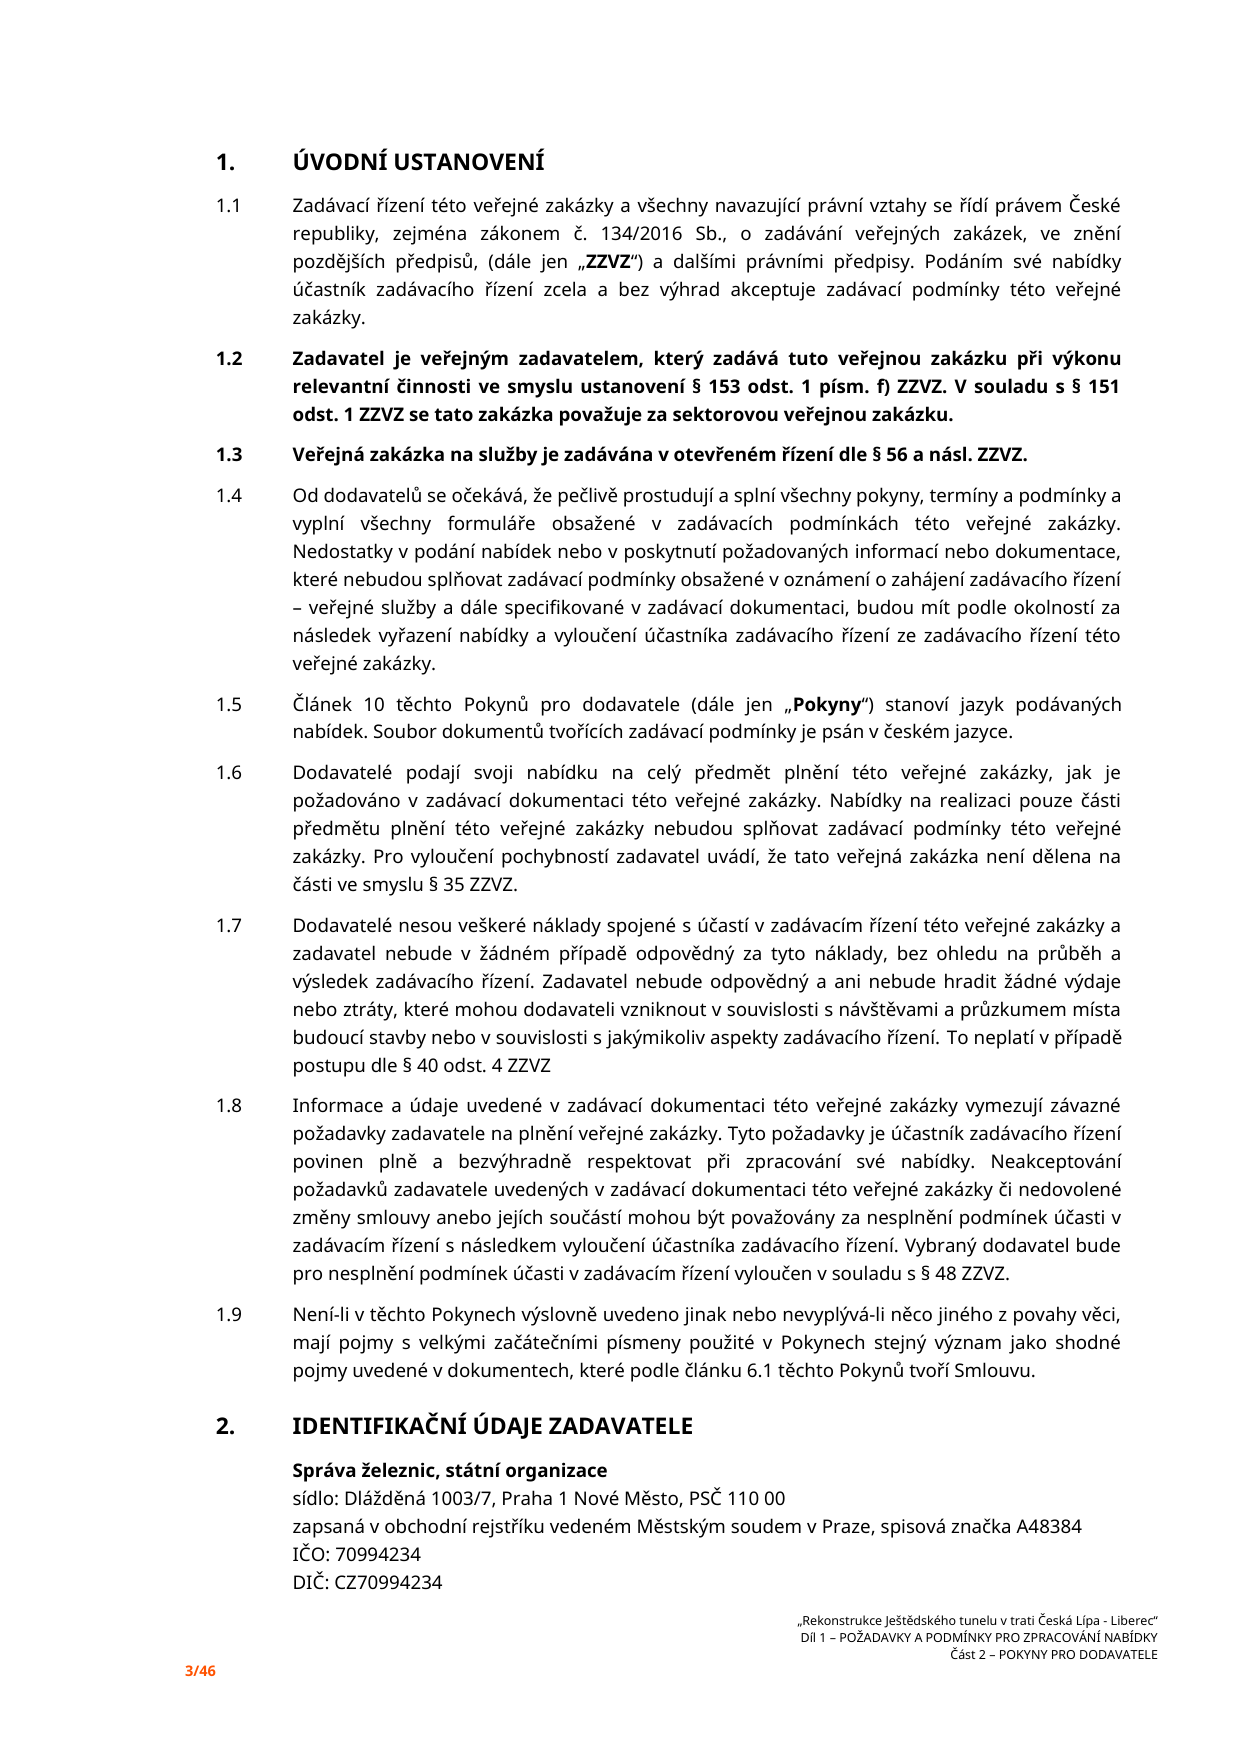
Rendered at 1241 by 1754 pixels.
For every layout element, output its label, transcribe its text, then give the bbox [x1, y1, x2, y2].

text Informace a údaje uvedené v zadávací dokumentaci této veřejné zakázky vymezují závazné požadavky zadavatele na plnění veřejné zakázky. Tyto požadavky je účastník zadávacího řízení povinen plně a bezvýhradně respektovat při zpracování své nabídky. Neakceptování požadavků zadavatele uvedených v zadávací dokumentaci této veřejné zakázky či nedovolené změny smlouvy anebo jejích součástí mohou být považovány za nesplnění podmínek účasti v zadávacím řízení s následkem vyloučení účastníka zadávacího řízení. Vybraný dodavatel bude pro nesplnění podmínek účasti v zadávacím řízení vyloučen v souladu s § 48 ZZVZ. [216, 1093, 1122, 1286]
text DIČ: CZ70994234 [292, 1569, 1122, 1595]
text ÚVODNÍ USTANOVENÍ [216, 146, 1122, 177]
text Není-li v těchto Pokynech výslovně uvedeno jinak nebo nevyplývá-li něco jiného z povahy věci, mají pojmy s velkými začátečními písmeny použité v Pokynech stejný význam jako shodné pojmy uvedené v dokumentech, které podle článku 6.1 těchto Pokynů tvoří Smlouvu. [216, 1301, 1122, 1383]
text sídlo: Dlážděná 1003/7, Praha 1 Nové Město, PSČ 110 00 [292, 1485, 1122, 1511]
text IČO: 70994234 [292, 1541, 1122, 1567]
text Správa železnic, státní organizace [292, 1457, 1122, 1483]
text Dodavatelé nesou veškeré náklady spojené s účastí v zadávacím řízení této veřejné zakázky a zadavatel nebude v žádném případě odpovědný za tyto náklady, bez ohledu na průběh a výsledek zadávacího řízení. Zadavatel nebude odpovědný a ani nebude hradit žádné výdaje nebo ztráty, které mohou dodavateli vzniknout v souvislosti s návštěvami a průzkumem místa budoucí stavby nebo v souvislosti s jakýmikoliv aspekty zadávacího řízení. To neplatí v případě postupu dle § 40 odst. 4 ZZVZ [216, 912, 1122, 1078]
text Dodavatelé podají svoji nabídku na celý předmět plnění této veřejné zakázky, jak je požadováno v zadávací dokumentaci této veřejné zakázky. Nabídky na realizaci pouze části předmětu plnění této veřejné zakázky nebudou splňovat zadávací podmínky této veřejné zakázky. Pro vyloučení pochybností zadavatel uvádí, že tato veřejná zakázka není dělena na části ve smyslu § 35 ZZVZ. [216, 759, 1122, 897]
text Zadavatel je veřejným zadavatelem, který zadává tuto veřejnou zakázku při výkonu relevantní činnosti ve smyslu ustanovení § 153 odst. 1 písm. f) ZZVZ. V souladu s § 151 odst. 1 ZZVZ se tato zakázka považuje za sektorovou veřejnou zakázku. [216, 345, 1122, 427]
text Článek 10 těchto Pokynů pro dodavatele (dále jen „Pokyny“) stanoví jazyk podávaných nabídek. Soubor dokumentů tvořících zadávací podmínky je psán v českém jazyce. [216, 691, 1122, 744]
text IDENTIFIKAČNÍ ÚDAJE ZADAVATELE [216, 1410, 1122, 1442]
text zapsaná v obchodní rejstříku vedeném Městským soudem v Praze, spisová značka A48384 [292, 1513, 1122, 1539]
text Zadávací řízení této veřejné zakázky a všechny navazující právní vztahy se řídí právem České republiky, zejména zákonem č. 134/2016 Sb., o zadávání veřejných zakázek, ve znění pozdějších předpisů, (dále jen „ZZVZ“) a dalšími právními předpisy. Podáním své nabídky účastník zadávacího řízení zcela a bez výhrad akceptuje zadávací podmínky této veřejné zakázky. [216, 192, 1122, 330]
text Od dodavatelů se očekává, že pečlivě prostudují a splní všechny pokyny, termíny a podmínky a vyplní všechny formuláře obsažené v zadávacích podmínkách této veřejné zakázky. Nedostatky v podání nabídek nebo v poskytnutí požadovaných informací nebo dokumentace, které nebudou splňovat zadávací podmínky obsažené v oznámení o zahájení zadávacího řízení – veřejné služby a dále specifikované v zadávací dokumentaci, budou mít podle okolností za následek vyřazení nabídky a vyloučení účastníka zadávacího řízení ze zadávacího řízení této veřejné zakázky. [216, 482, 1122, 676]
text Veřejná zakázka na služby je zadávána v otevřeném řízení dle § 56 a násl. ZZVZ. [216, 442, 1122, 467]
